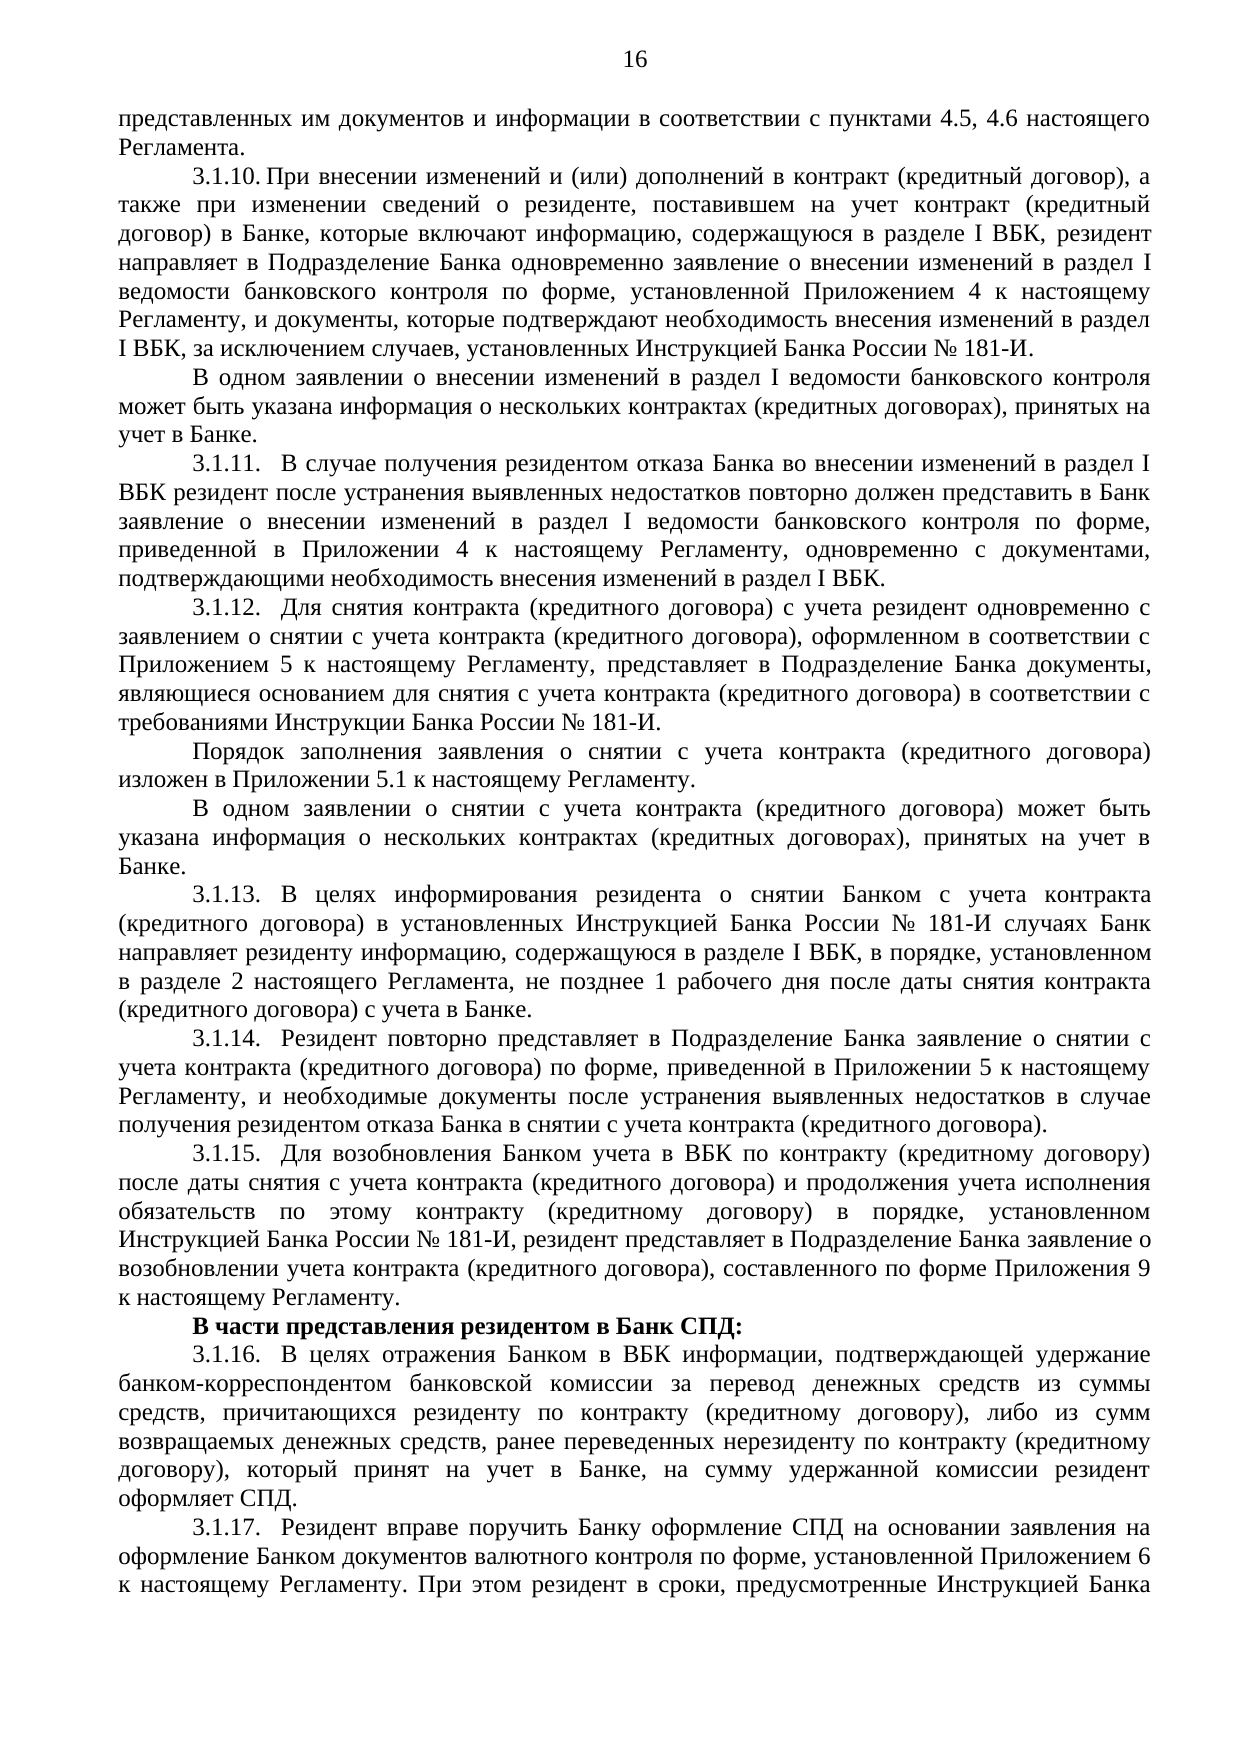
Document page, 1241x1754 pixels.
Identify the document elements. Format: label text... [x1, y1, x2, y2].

text 3.1.16. В целях отражения Банком в ВБК информации, подтверждающей удержание банком-корреспондентом банковской комиссии за перевод денежных средств из суммы средств, причитающихся резиденту по контракту (кредитному договору), либо из сумм возвращаемых денежных средств, ранее переведенных нерезиденту по контракту (кредитному договору), который принят на учет в Банке, на сумму удержанной комиссии резидент оформляет СПД. [118, 1339, 1152, 1512]
text 3.1.13. В целях информирования резидента о снятии Банком с учета контракта (кредитного договора) в установленных Инструкцией Банка России № 181-И случаях Банк направляет резиденту информацию, содержащуюся в разделе I ВБК, в порядке, установленном в разделе 2 настоящего Регламента, не позднее 1 рабочего дня после даты снятия контракта (кредитного договора) с учета в Банке. [118, 879, 1152, 1023]
text В части представления резидентом в Банк СПД: [118, 1311, 1152, 1339]
text 3.1.15. Для возобновления Банком учета в ВБК по контракту (кредитному договору) после даты снятия с учета контракта (кредитного договора) и продолжения учета исполнения обязательств по этому контракту (кредитному договору) в порядке, установленном Инструкцией Банка России № 181-И, резидент представляет в Подразделение Банка заявление о возобновлении учета контракта (кредитного договора), составленного по форме Приложения 9 к настоящему Регламенту. [118, 1138, 1152, 1311]
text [118, 103, 1152, 161]
text 3.1.12. Для снятия контракта (кредитного договора) с учета резидент одновременно с заявлением о снятии с учета контракта (кредитного договора), оформленном в соответствии с Приложением 5 к настоящему Регламенту, представляет в Подразделение Банка документы, являющиеся основанием для снятия с учета контракта (кредитного договора) в соответствии с требованиями Инструкции Банка России № 181-И. [118, 592, 1152, 736]
text Порядок заполнения заявления о снятии с учета контракта (кредитного договора) изложен в Приложении 5.1 к настоящему Регламенту. [118, 736, 1152, 793]
text В одном заявлении о внесении изменений в раздел I ведомости банковского контроля может быть указана информация о нескольких контрактах (кредитных договорах), принятых на учет в Банке. [118, 362, 1152, 448]
text 3.1.10. При внесении изменений и (или) дополнений в контракт (кредитный договор), а также при изменении сведений о резиденте, поставившем на учет контракт (кредитный договор) в Банке, которые включают информацию, содержащуюся в разделе I ВБК, резидент направляет в Подразделение Банка одновременно заявление о внесении изменений в раздел I ведомости банковского контроля по форме, установленной Приложением 4 к настоящему Регламенту, и документы, которые подтверждают необходимость внесения изменений в раздел I ВБК, за исключением случаев, установленных Инструкцией Банка России № 181-И. [118, 161, 1152, 362]
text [118, 1512, 1152, 1598]
text В одном заявлении о снятии с учета контракта (кредитного договора) может быть указана информация о нескольких контрактах (кредитных договорах), принятых на учет в Банке. [118, 793, 1152, 879]
text 3.1.14. Резидент повторно представляет в Подразделение Банка заявление о снятии с учета контракта (кредитного договора) по форме, приведенной в Приложении 5 к настоящему Регламенту, и необходимые документы после устранения выявленных недостатков в случае получения резидентом отказа Банка в снятии с учета контракта (кредитного договора). [118, 1023, 1152, 1138]
text 3.1.11. В случае получения резидентом отказа Банка во внесении изменений в раздел I ВБК резидент после устранения выявленных недостатков повторно должен представить в Банк заявление о внесении изменений в раздел I ведомости банковского контроля по форме, приведенной в Приложении 4 к настоящему Регламенту, одновременно с документами, подтверждающими необходимость внесения изменений в раздел I ВБК. [118, 448, 1152, 592]
